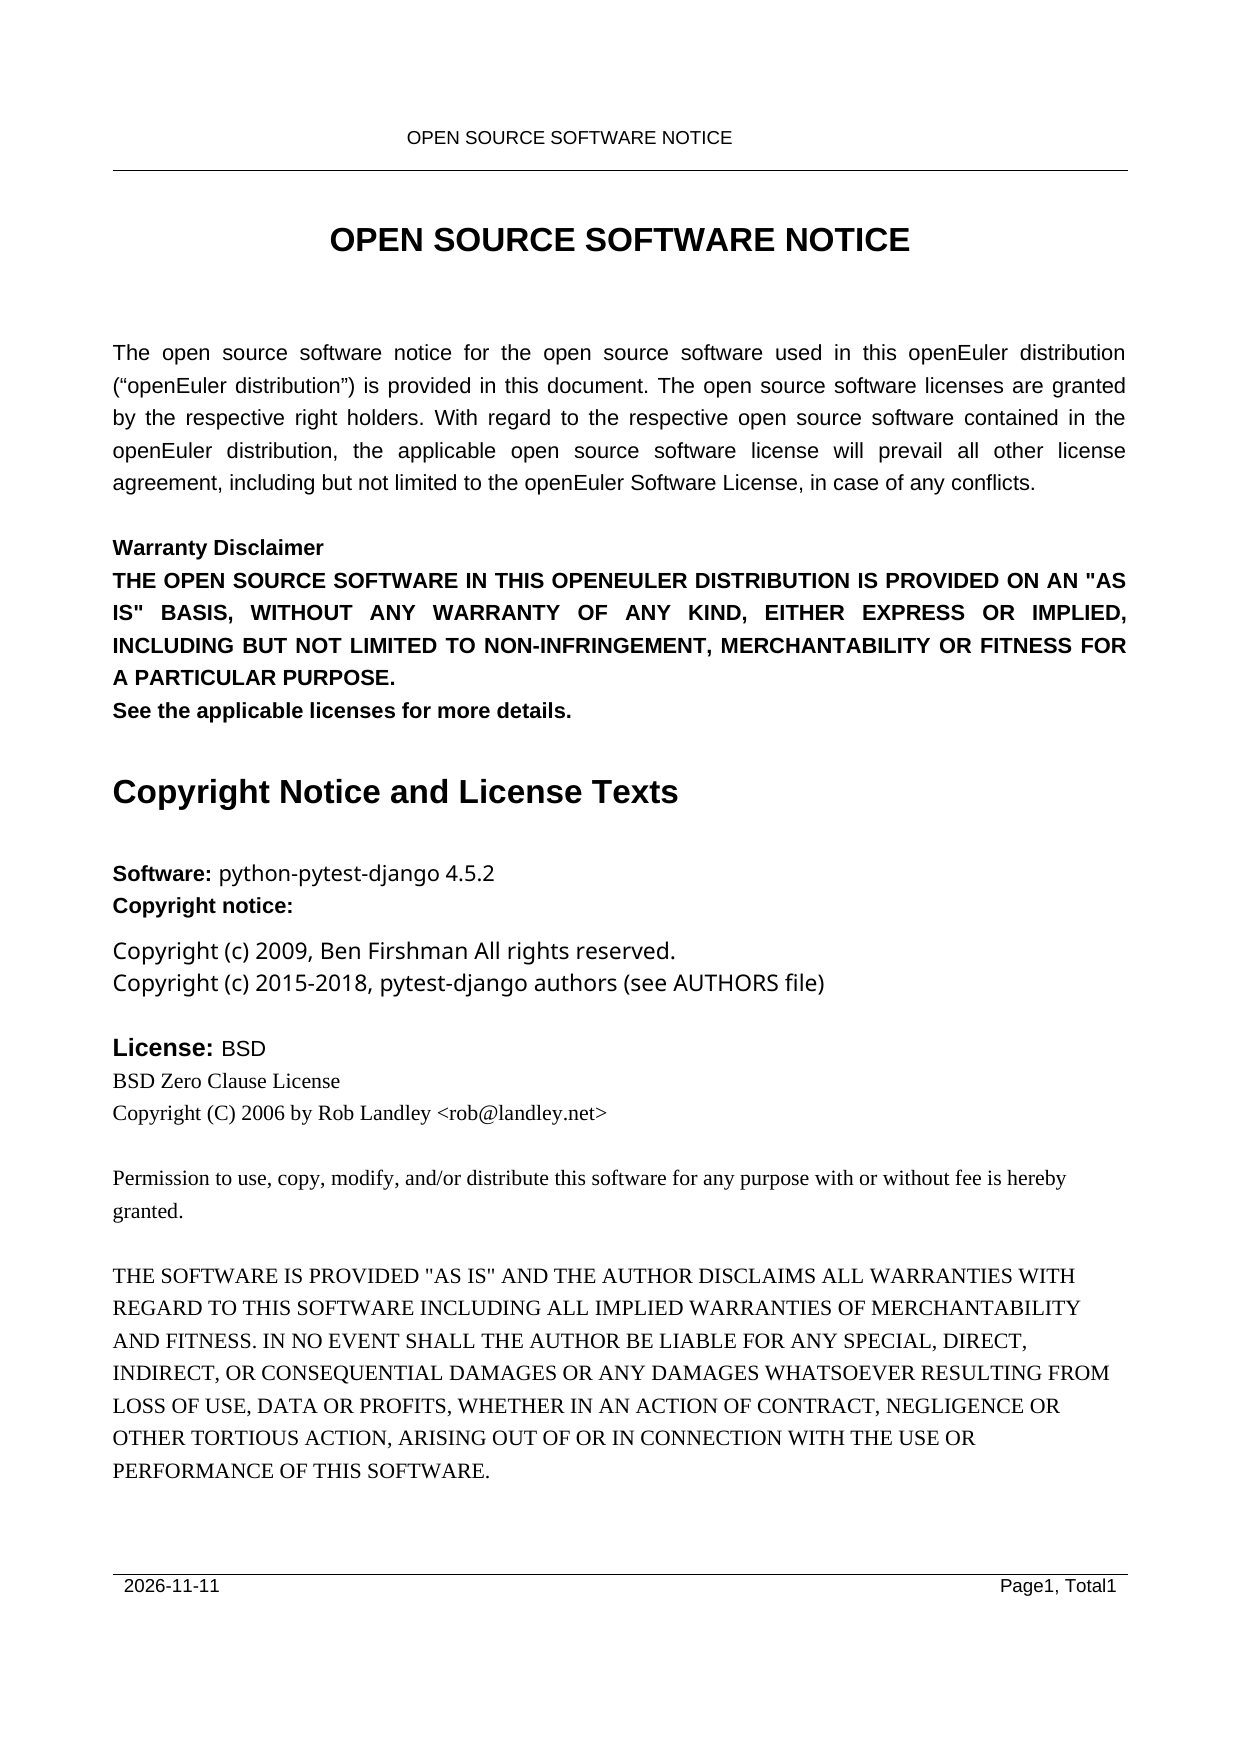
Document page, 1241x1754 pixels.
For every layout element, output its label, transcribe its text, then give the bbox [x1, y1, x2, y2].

title Software: python-pytest-django 4.5.2 [112, 856, 1128, 889]
text The open source software notice for the open source software used in this openEuler distribution (“openEuler distribution”) is provided in this document. The open source software licenses are granted by the respective right holders. With regard to the respective open source software contained in the openEuler distribution, the applicable open source software license will prevail all other license agreement, including but not limited to the openEuler Software License, in case of any conflicts. [112, 336, 1128, 499]
text License: BSD [112, 1031, 1128, 1064]
text Warranty Disclaimer [112, 531, 1128, 564]
text OPEN SOURCE SOFTWARE NOTICE [112, 206, 1128, 271]
text Copyright (c) 2009, Ben Firshman All rights reserved. Copyright (c) 2015-2018, pytest-django authors (see AUTHORS file) [112, 934, 1128, 1031]
text THE OPEN SOURCE SOFTWARE IN THIS OPENEULER DISTRIBUTION IS PROVIDED ON AN "AS IS" BASIS, WITHOUT ANY WARRANTY OF ANY KIND, EITHER EXPRESS OR IMPLIED, INCLUDING BUT NOT LIMITED TO NON-INFRINGEMENT, MERCHANTABILITY OR FITNESS FOR A PARTICULAR PURPOSE. See the applicable licenses for more details. [112, 564, 1128, 726]
text BSD Zero Clause License Copyright (C) 2006 by Rob Landley <rob@landley.net> Permission to use, copy, modify, and/or distribute this software for any purpose with or without fee is hereby granted. THE SOFTWARE IS PROVIDED "AS IS" AND THE AUTHOR DISCLAIMS ALL WARRANTIES WITH REGARD TO THIS SOFTWARE INCLUDING ALL IMPLIED WARRANTIES OF MERCHANTABILITY AND FITNESS. IN NO EVENT SHALL THE AUTHOR BE LIABLE FOR ANY SPECIAL, DIRECT, INDIRECT, OR CONSEQUENTIAL DAMAGES OR ANY DAMAGES WHATSOEVER RESULTING FROM LOSS OF USE, DATA OR PROFITS, WHETHER IN AN ACTION OF CONTRACT, NEGLIGENCE OR OTHER TORTIOUS ACTION, ARISING OUT OF OR IN CONNECTION WITH THE USE OR PERFORMANCE OF THIS SOFTWARE. [112, 1064, 1128, 1519]
text Copyright notice: [112, 889, 1128, 921]
text Copyright Notice and License Texts [112, 759, 1128, 824]
